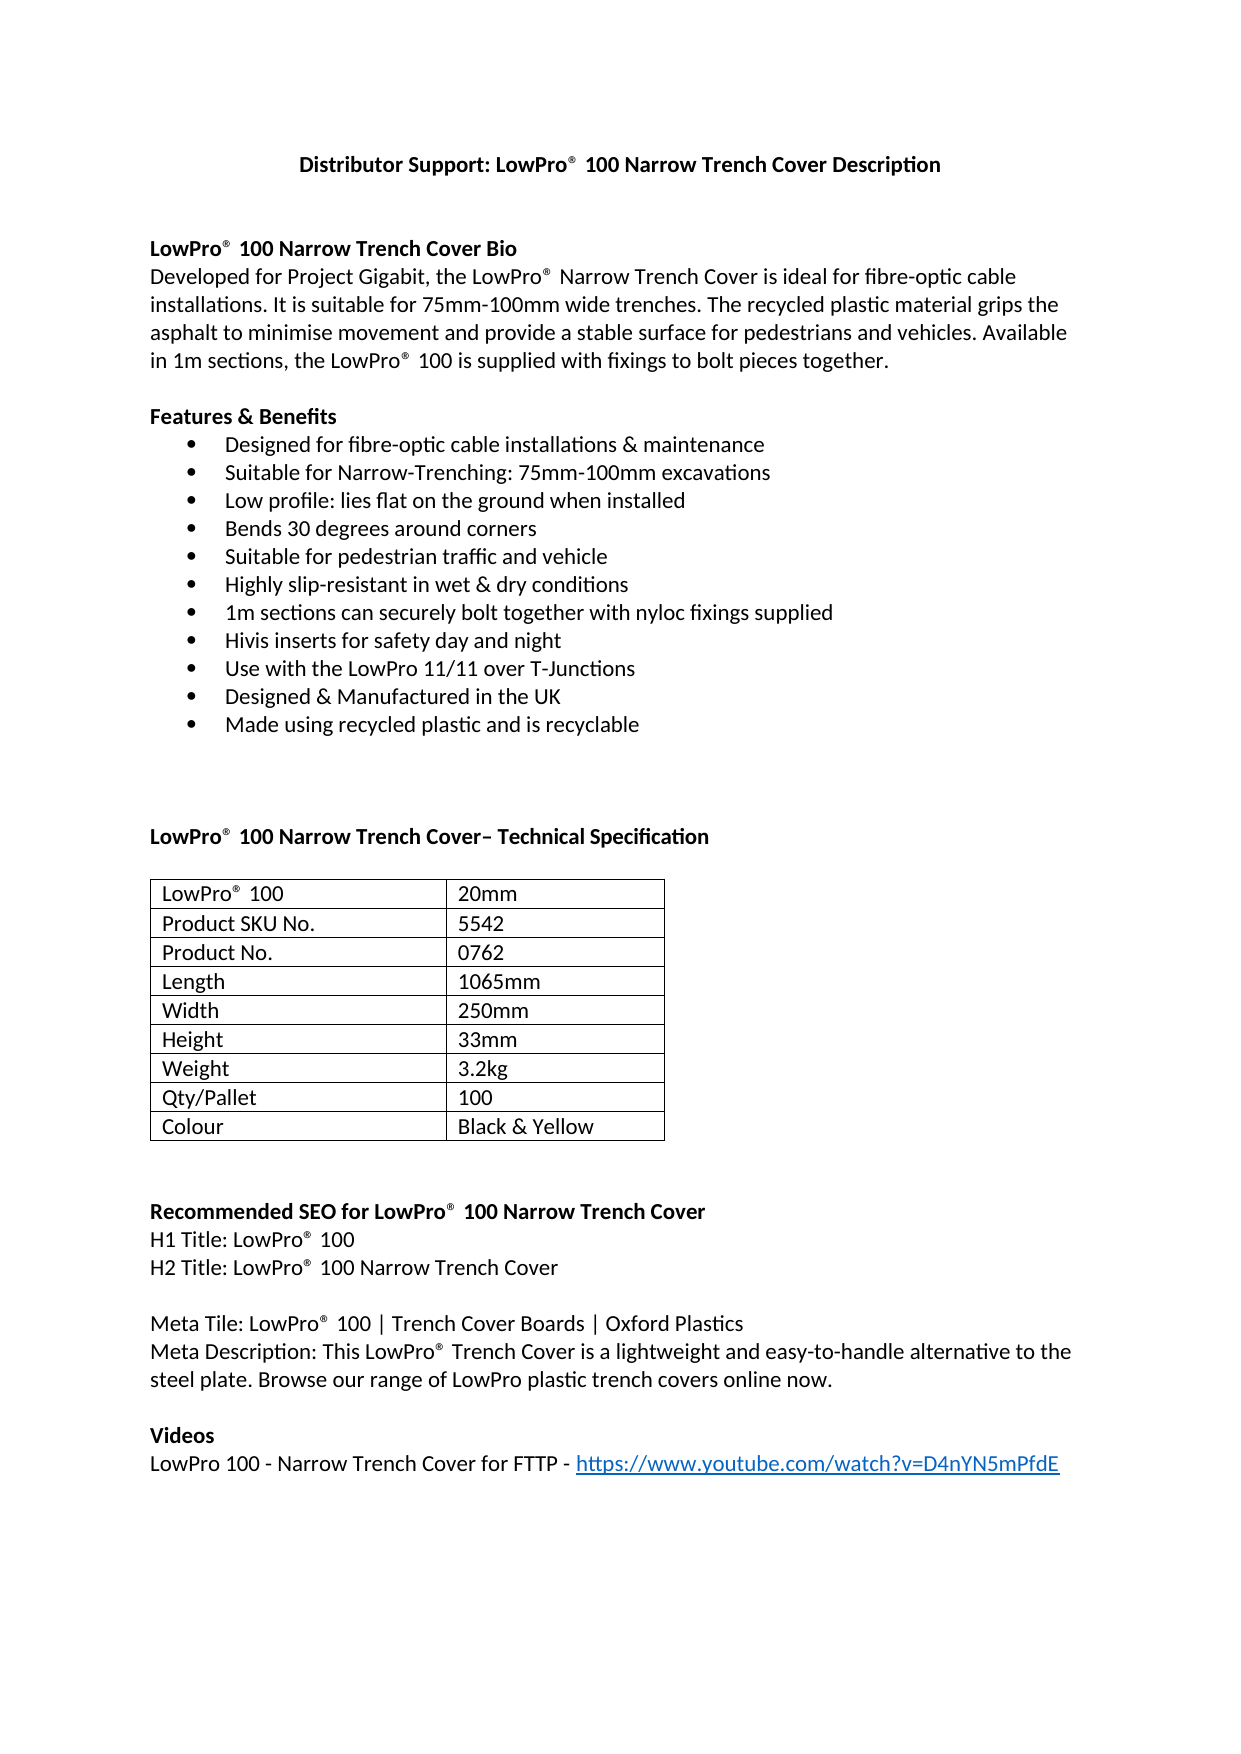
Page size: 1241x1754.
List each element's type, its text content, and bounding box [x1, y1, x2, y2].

text H2 Title: LowPro® 100 Narrow Trench Cover [150, 1253, 1090, 1281]
text Meta Description: This LowPro® Trench Cover is a lightweight and easy-to-handle alternative to the steel plate. Browse our range of LowPro plastic trench covers online now. [150, 1337, 1090, 1393]
table_cell 3.2kg [447, 1054, 664, 1082]
table_cell Length [151, 967, 446, 995]
table_header 20mm [447, 880, 664, 908]
list Suitable for Narrow-Trenching: 75mm-100mm excavations [187, 458, 1090, 486]
list Bends 30 degrees around corners [187, 514, 1090, 542]
list 1m sections can securely bolt together with nyloc fixings supplied [187, 598, 1090, 626]
text Meta Tile: LowPro® 100 | Trench Cover Boards | Oxford Plastics [150, 1309, 1090, 1337]
list Use with the LowPro 11/11 over T-Junctions [187, 654, 1090, 682]
list Suitable for pedestrian traffic and vehicle [187, 542, 1090, 570]
table_cell Black & Yellow [447, 1112, 664, 1140]
list Hivis inserts for safety day and night [187, 626, 1090, 654]
table_cell Width [151, 996, 446, 1024]
table_cell Height [151, 1025, 446, 1053]
table_cell 0762 [447, 938, 664, 966]
text H1 Title: LowPro® 100 [150, 1225, 1090, 1253]
text LowPro 100 - Narrow Trench Cover for FTTP - https://www.youtube.com/watch?v=D4nYN5mPfdE [150, 1449, 1090, 1477]
table_cell Colour [151, 1112, 446, 1140]
list Made using recycled plastic and is recyclable [187, 710, 1090, 738]
list Highly slip-resistant in wet & dry conditions [187, 570, 1090, 598]
text Videos [150, 1421, 1090, 1449]
table_cell 33mm [447, 1025, 664, 1053]
list Low profile: lies flat on the ground when installed [187, 486, 1090, 514]
table_cell Product No. [151, 938, 446, 966]
list Designed for fibre-optic cable installations & maintenance [187, 430, 1090, 458]
list Designed & Manufactured in the UK [187, 682, 1090, 710]
table_cell 250mm [447, 996, 664, 1024]
table_cell 100 [447, 1083, 664, 1111]
table_cell Qty/Pallet [151, 1083, 446, 1111]
table_cell Product SKU No. [151, 909, 446, 937]
table_cell Weight [151, 1054, 446, 1082]
text LowPro® 100 Narrow Trench Cover– Technical Specification [150, 822, 1090, 851]
text Developed for Project Gigabit, the LowPro® Narrow Trench Cover is ideal for fibre-optic cable installations. It is suitable for 75mm-100mm wide trenches. The recycled plastic material grips the [150, 262, 1090, 318]
table_header LowPro® 100 [151, 880, 446, 908]
text Features & Benefits [150, 402, 1090, 430]
table_cell 5542 [447, 909, 664, 937]
text Recommended SEO for LowPro® 100 Narrow Trench Cover [150, 1197, 1090, 1225]
table_cell 1065mm [447, 967, 664, 995]
text asphalt to minimise movement and provide a stable surface for pedestrians and vehicles. Available in 1m sections, the LowPro® 100 is supplied with fixings to bolt pieces together. [150, 318, 1090, 374]
text LowPro® 100 Narrow Trench Cover Bio [150, 234, 1090, 262]
text Distributor Support: LowPro® 100 Narrow Trench Cover Description [150, 150, 1090, 178]
